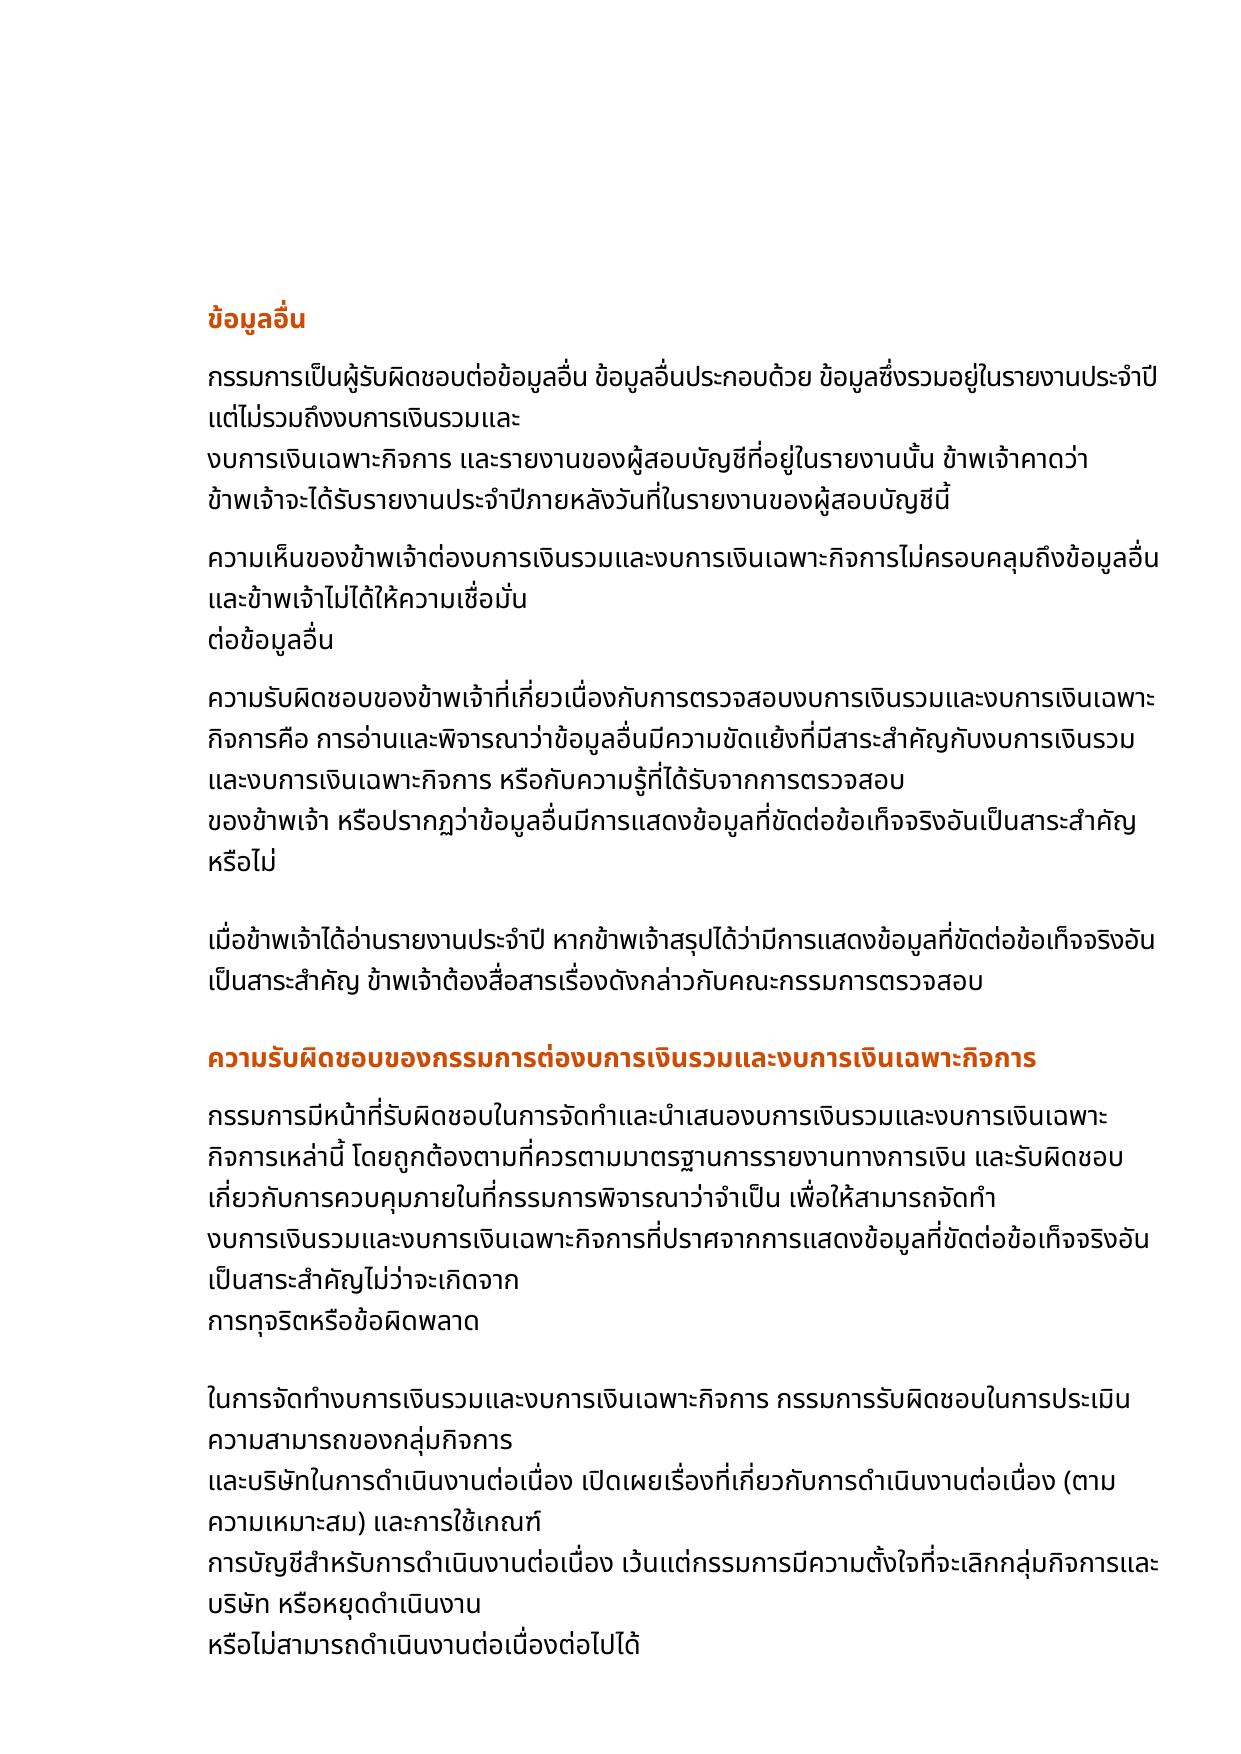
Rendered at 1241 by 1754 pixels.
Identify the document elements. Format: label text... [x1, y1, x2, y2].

text ในการจัดทำงบการเงินรวมและงบการเงินเฉพาะกิจการ กรรมการรับผิดชอบในการประเมินความสามารถของกลุ่มกิจการ และบริษัทในการดำเนินงานต่อเนื่อง เปิดเผยเรื่องที่เกี่ยวกับการดำเนินงานต่อเนื่อง (ตามความเหมาะสม) และการใช้เกณฑ์ การบัญชีสำหรับการดำเนินงานต่อเนื่อง เว้นแต่กรรมการมีความตั้งใจที่จะเลิกกลุ่มกิจการและบริษัท หรือหยุดดำเนินงาน หรือไม่สามารถดำเนินงานต่อเนื่องต่อไปได้ [207, 1379, 1165, 1667]
text กรรมการเป็นผู้รับผิดชอบต่อข้อมูลอื่น ข้อมูลอื่นประกอบด้วย ข้อมูลซึ่งรวมอยู่ในรายงานประจำปี แต่ไม่รวมถึงงบการเงินรวมและ งบการเงินเฉพาะกิจการ และรายงานของผู้สอบบัญชีที่อยู่ในรายงานนั้น ข้าพเจ้าคาดว่าข้าพเจ้าจะได้รับรายงานประจำปีภายหลังวันที่ในรายงานของผู้สอบบัญชีนี้ [207, 358, 1165, 522]
text ความรับผิดชอบของกรรมการต่องบการเงินรวมและงบการเงินเฉพาะกิจการ [207, 1039, 1165, 1080]
text เมื่อข้าพเจ้าได้อ่านรายงานประจำปี หากข้าพเจ้าสรุปได้ว่ามีการแสดงข้อมูลที่ขัดต่อข้อเท็จจริงอันเป็นสาระสำคัญ ข้าพเจ้าต้องสื่อสารเรื่องดังกล่าวกับคณะกรรมการตรวจสอบ [207, 920, 1165, 1002]
text ข้อมูลอื่น [207, 300, 1165, 341]
text ความรับผิดชอบของข้าพเจ้าที่เกี่ยวเนื่องกับการตรวจสอบงบการเงินรวมและงบการเงินเฉพาะกิจการคือ การอ่านและพิจารณาว่าข้อมูลอื่นมีความขัดแย้งที่มีสาระสำคัญกับงบการเงินรวมและงบการเงินเฉพาะกิจการ หรือกับความรู้ที่ได้รับจากการตรวจสอบ ของข้าพเจ้า หรือปรากฏว่าข้อมูลอื่นมีการแสดงข้อมูลที่ขัดต่อข้อเท็จจริงอันเป็นสาระสำคัญหรือไม่ [207, 679, 1165, 883]
text ความเห็นของข้าพเจ้าต่องบการเงินรวมและงบการเงินเฉพาะกิจการไม่ครอบคลุมถึงข้อมูลอื่น และข้าพเจ้าไม่ได้ให้ความเชื่อมั่น ต่อข้อมูลอื่น [207, 539, 1165, 662]
text กรรมการมีหน้าที่รับผิดชอบในการจัดทำและนำเสนองบการเงินรวมและงบการเงินเฉพาะกิจการเหล่านี้ โดยถูกต้องตามที่ควรตามมาตรฐานการรายงานทางการเงิน และรับผิดชอบเกี่ยวกับการควบคุมภายในที่กรรมการพิจารณาว่าจำเป็น เพื่อให้สามารถจัดทำ งบการเงินรวมและงบการเงินเฉพาะกิจการที่ปราศจากการแสดงข้อมูลที่ขัดต่อข้อเท็จจริงอันเป็นสาระสำคัญไม่ว่าจะเกิดจาก การทุจริตหรือข้อผิดพลาด [207, 1097, 1165, 1343]
